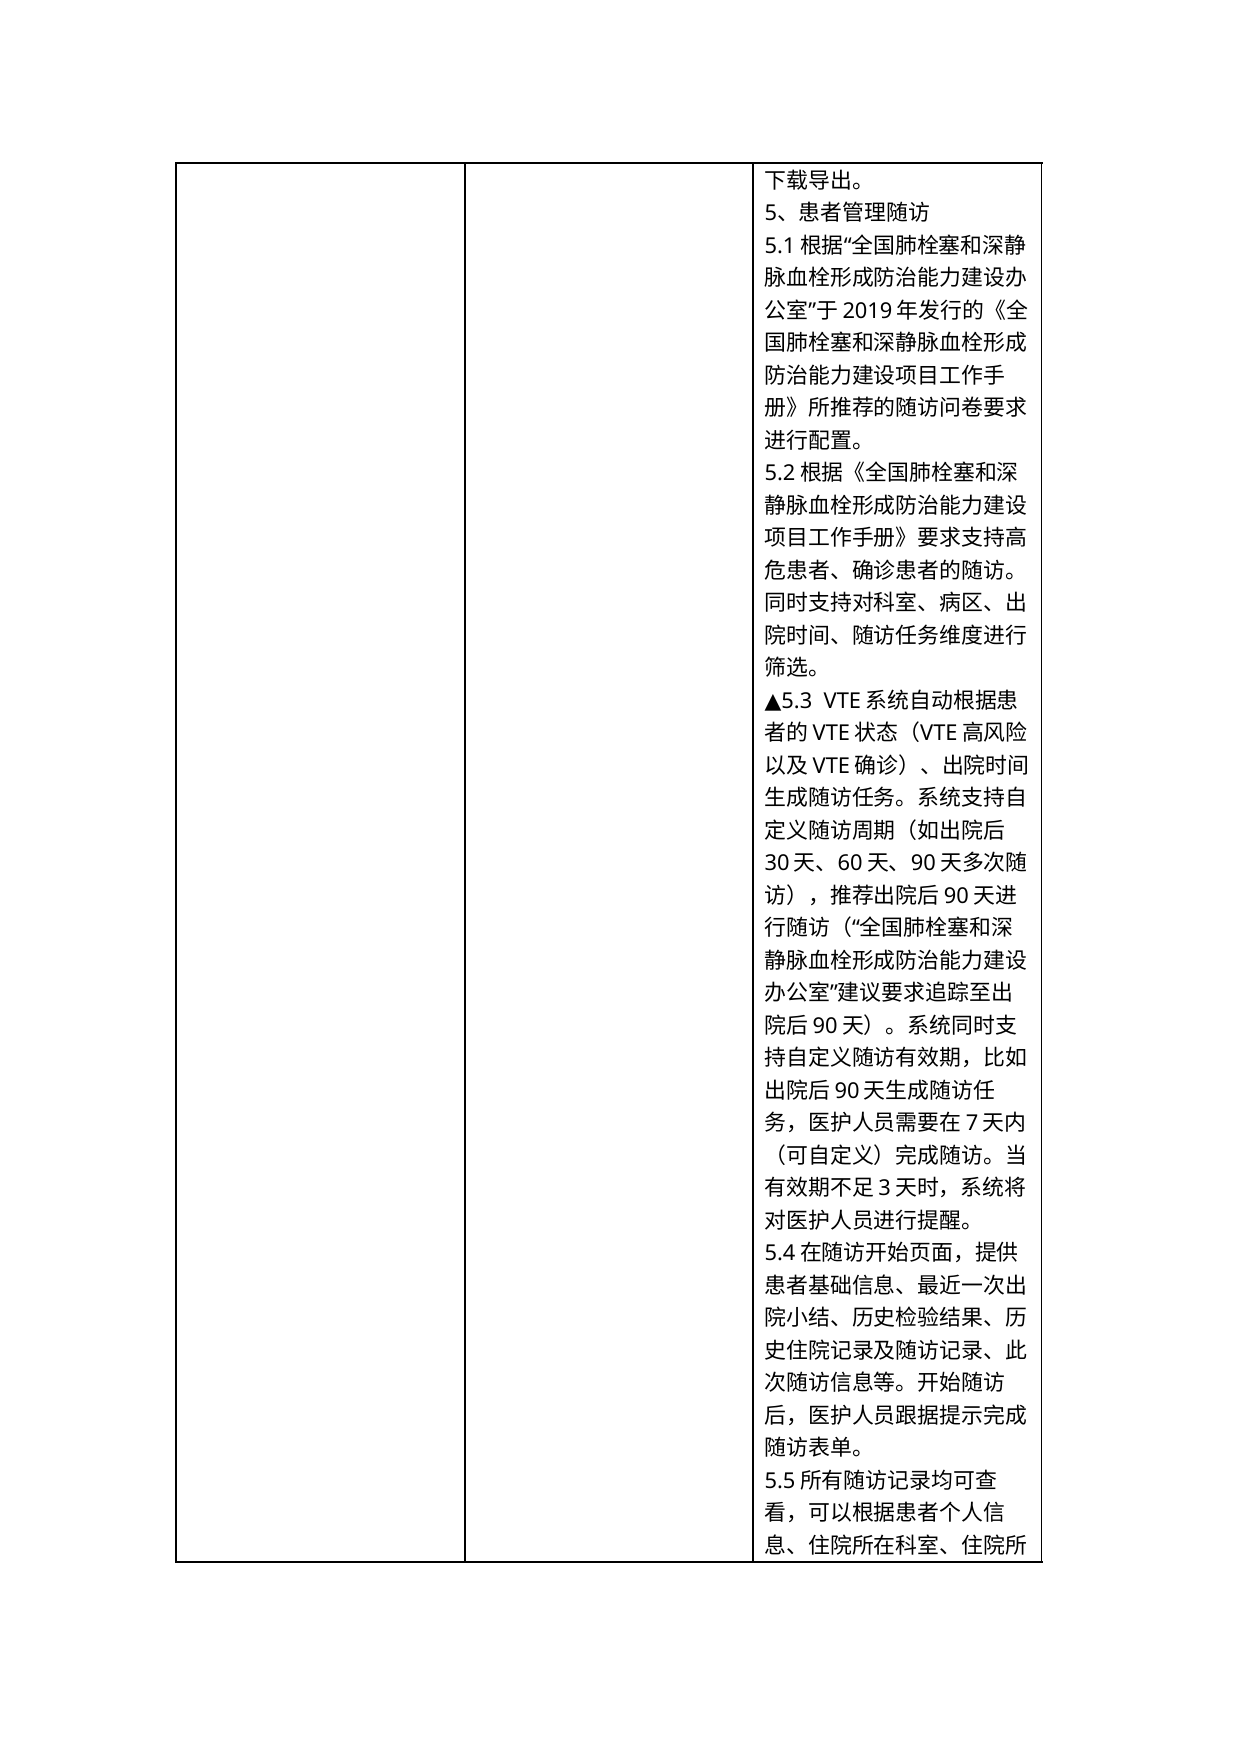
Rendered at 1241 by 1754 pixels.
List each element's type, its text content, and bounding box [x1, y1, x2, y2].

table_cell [754, 164, 1041, 1561]
table_cell 1 [177, 164, 464, 1561]
table_cell [466, 164, 752, 1561]
